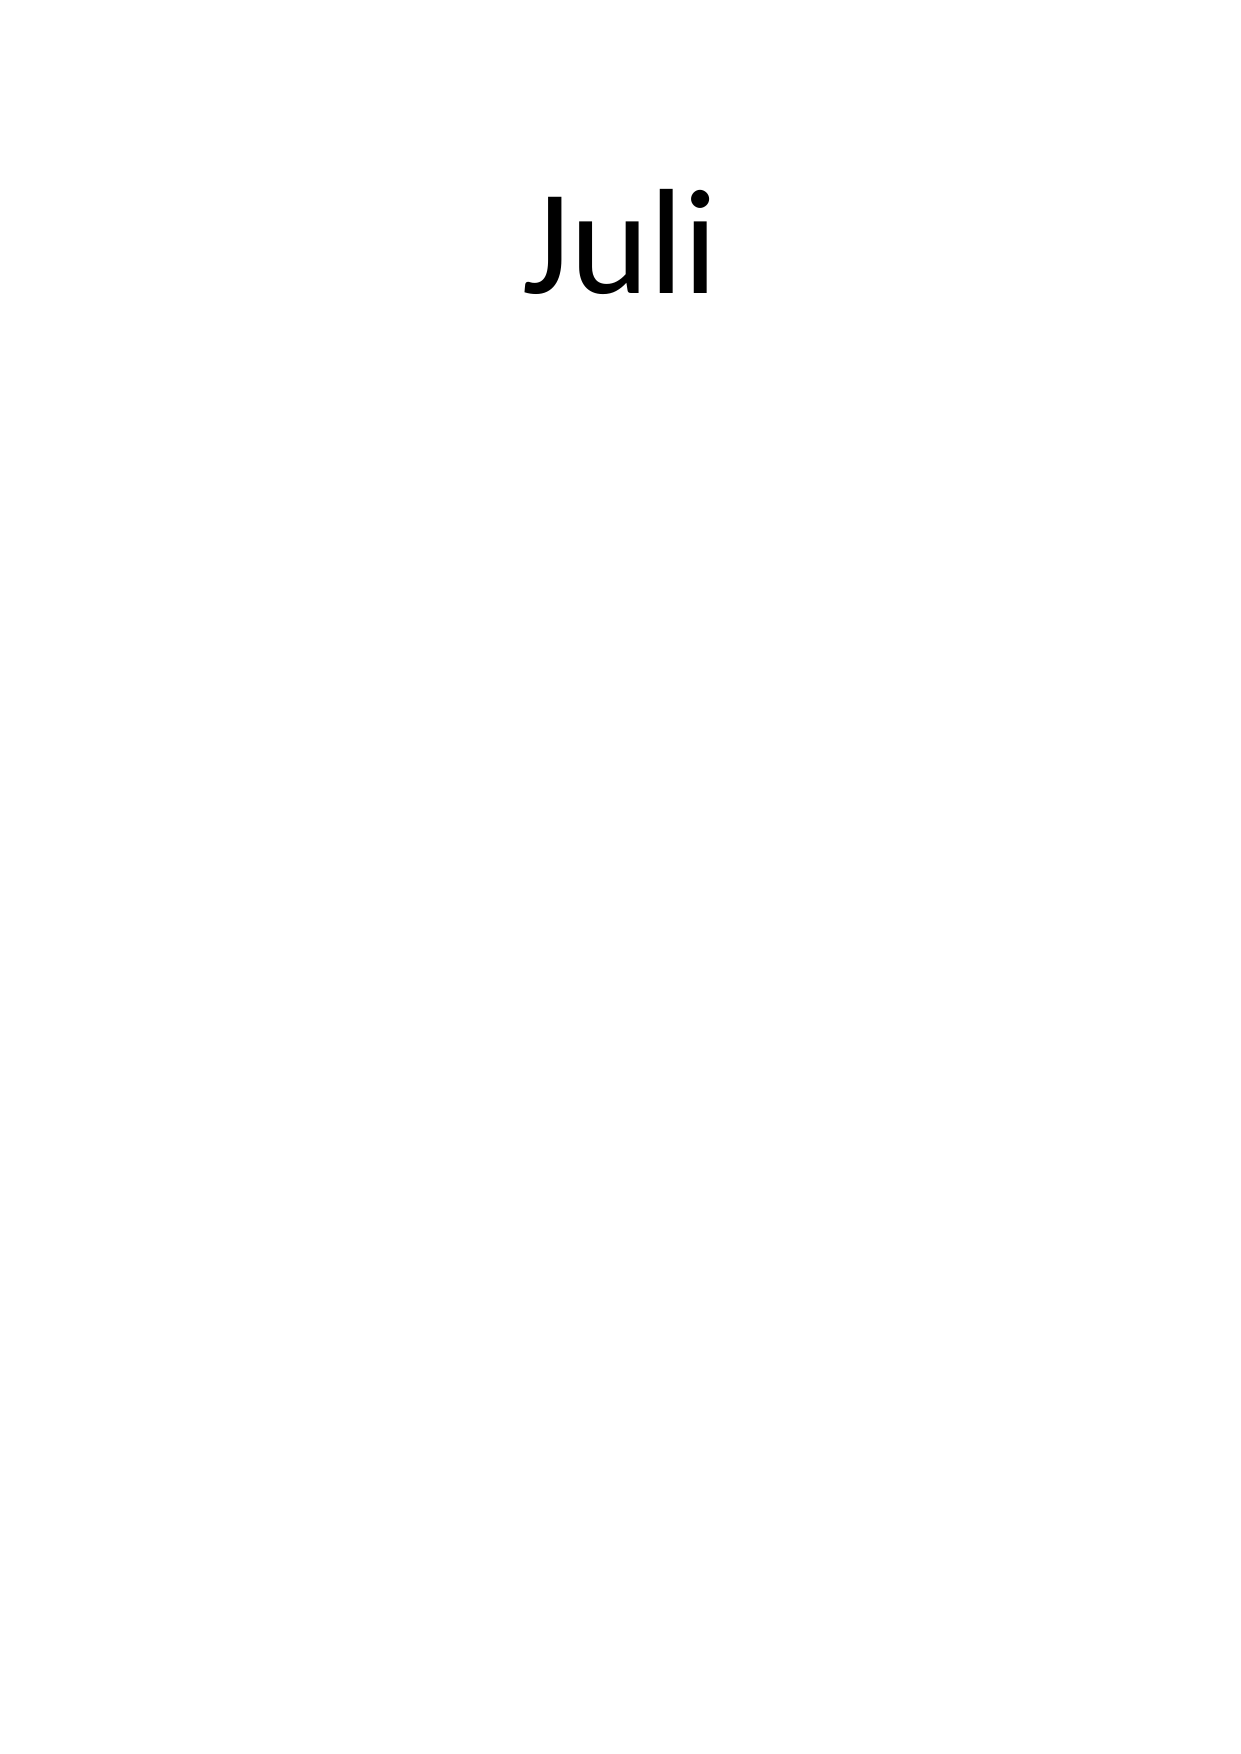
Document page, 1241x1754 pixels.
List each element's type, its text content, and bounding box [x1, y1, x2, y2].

text Juli [148, 148, 1093, 331]
